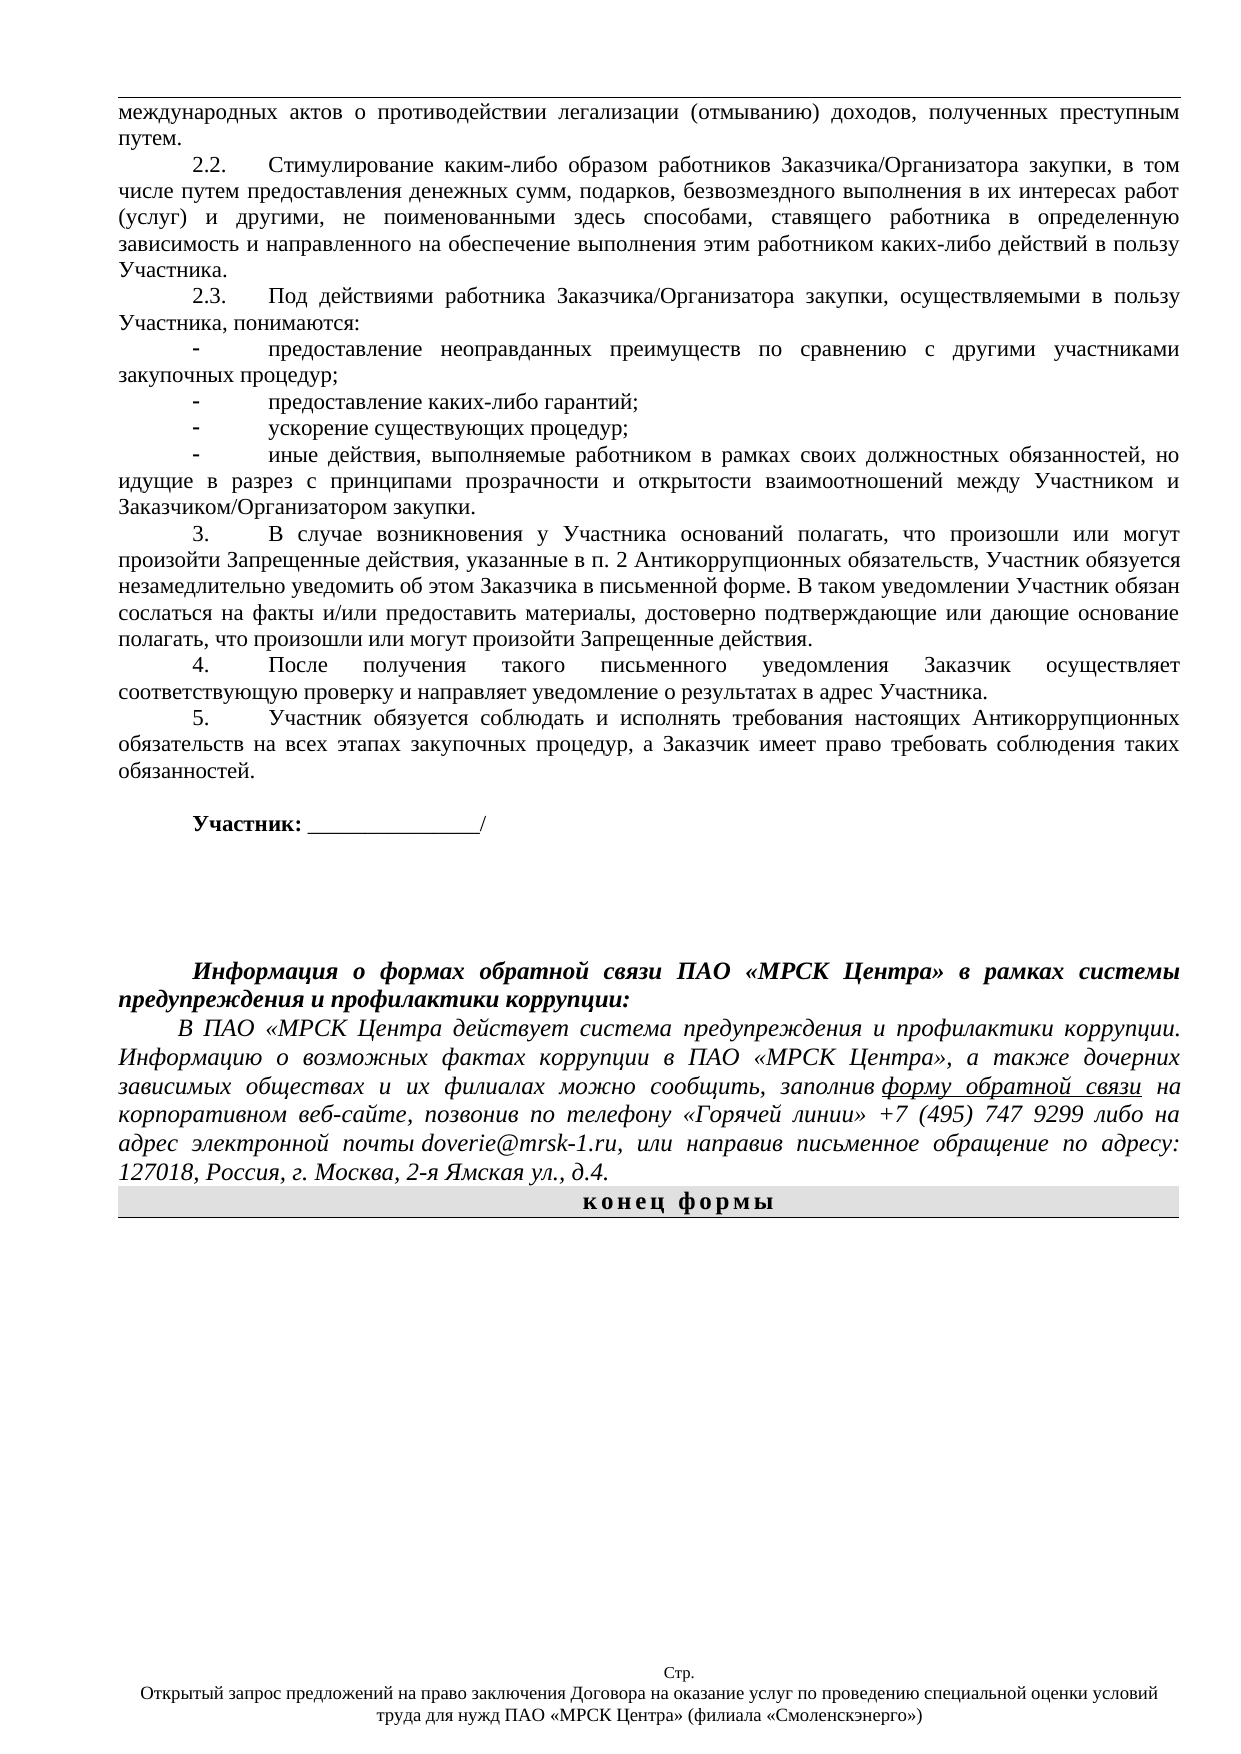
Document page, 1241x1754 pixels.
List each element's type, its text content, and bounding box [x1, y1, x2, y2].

list предоставление неоправданных преимуществ по сравнению с другими участниками закупочных процедур; [118, 335, 1181, 388]
list Под действиями работника Заказчика/Организатора закупки, осуществляемыми в пользу Участника, понимаются: [118, 282, 1181, 335]
list ускорение существующих процедур; [118, 414, 1181, 441]
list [118, 98, 1181, 151]
list Cтимулирование каким-либо образом работников Заказчика/Организатора закупки, в том числе путем предоставления денежных сумм, подарков, безвозмездного выполнения в их интересах работ (услуг) и другими, не поименованными здесь способами, ставящего работника в определенную зависимость и направленного на обеспечение выполнения этим работником каких-либо действий в пользу Участника. [118, 151, 1181, 282]
list В случае возникновения у Участника оснований полагать, что произошли или могут произойти Запрещенные действия, указанные в п. 2 Антикоррупционных обязательств, Участник обязуется незамедлительно уведомить об этом Заказчика в письменной форме. В таком уведомлении Участник обязан сослаться на факты и/или предоставить материалы, достоверно подтверждающие или дающие основание полагать, что произошли или могут произойти Запрещенные действия. [118, 520, 1181, 651]
text конец формы [118, 1186, 1179, 1217]
list После получения такого письменного уведомления Заказчик осуществляет соответствующую проверку и направляет уведомление о результатах в адрес Участника. [118, 651, 1181, 704]
text Участник: _______________/ [118, 809, 1181, 836]
text В ПАО «МРСК Центра действует система предупреждения и профилактики коррупции. Информацию о возможных фактах коррупции в ПАО «МРСК Центра», а также дочерних зависимых обществах и их филиалах можно сообщить, заполнив форму обратной связи на корпоративном веб-сайте, позвонив по телефону «Горячей линии» +7 (495) 747 9299 либо на адрес электронной почты doverie@mrsk-1.ru, или направив письменное обращение по адресу: 127018, Россия, г. Москва, 2-я Ямская ул., д.4. [118, 1071, 1181, 1128]
list иные действия, выполняемые работником в рамках своих должностных обязанностей, но идущие в разрез с принципами прозрачности и открытости взаимоотношений между Участником и Заказчиком/Организатором закупки. [118, 441, 1181, 520]
text В ПАО «МРСК Центра действует система предупреждения и профилактики коррупции. Информацию о возможных фактах коррупции в ПАО «МРСК Центра», а также дочерних зависимых обществах и их филиалах можно сообщить, заполнив форму обратной связи на корпоративном веб-сайте, позвонив по телефону «Горячей линии» +7 (495) 747 9299 либо на адрес электронной почты doverie@mrsk-1.ru, или направив письменное обращение по адресу: 127018, Россия, г. Москва, 2-я Ямская ул., д.4. [415, 1128, 1181, 1186]
text В ПАО «МРСК Центра действует система предупреждения и профилактики коррупции. Информацию о возможных фактах коррупции в ПАО «МРСК Центра», а также дочерних зависимых обществах и их филиалах можно сообщить, заполнив форму обратной связи на корпоративном веб-сайте, позвонив по телефону «Горячей линии» +7 (495) 747 9299 либо на адрес электронной почты doverie@mrsk-1.ru, или направив письменное обращение по адресу: 127018, Россия, г. Москва, 2-я Ямская ул., д.4. [118, 1013, 1181, 1042]
list предоставление каких-либо гарантий; [118, 388, 1181, 414]
text Информация о формах обратной связи ПАО «МРСК Центра» в рамках системы предупреждения и профилактики коррупции: [118, 956, 1181, 1013]
list Участник обязуется соблюдать и исполнять требования настоящих Антикоррупционных обязательств на всех этапах закупочных процедур, а Заказчик имеет право требовать соблюдения таких обязанностей. [118, 704, 1181, 783]
